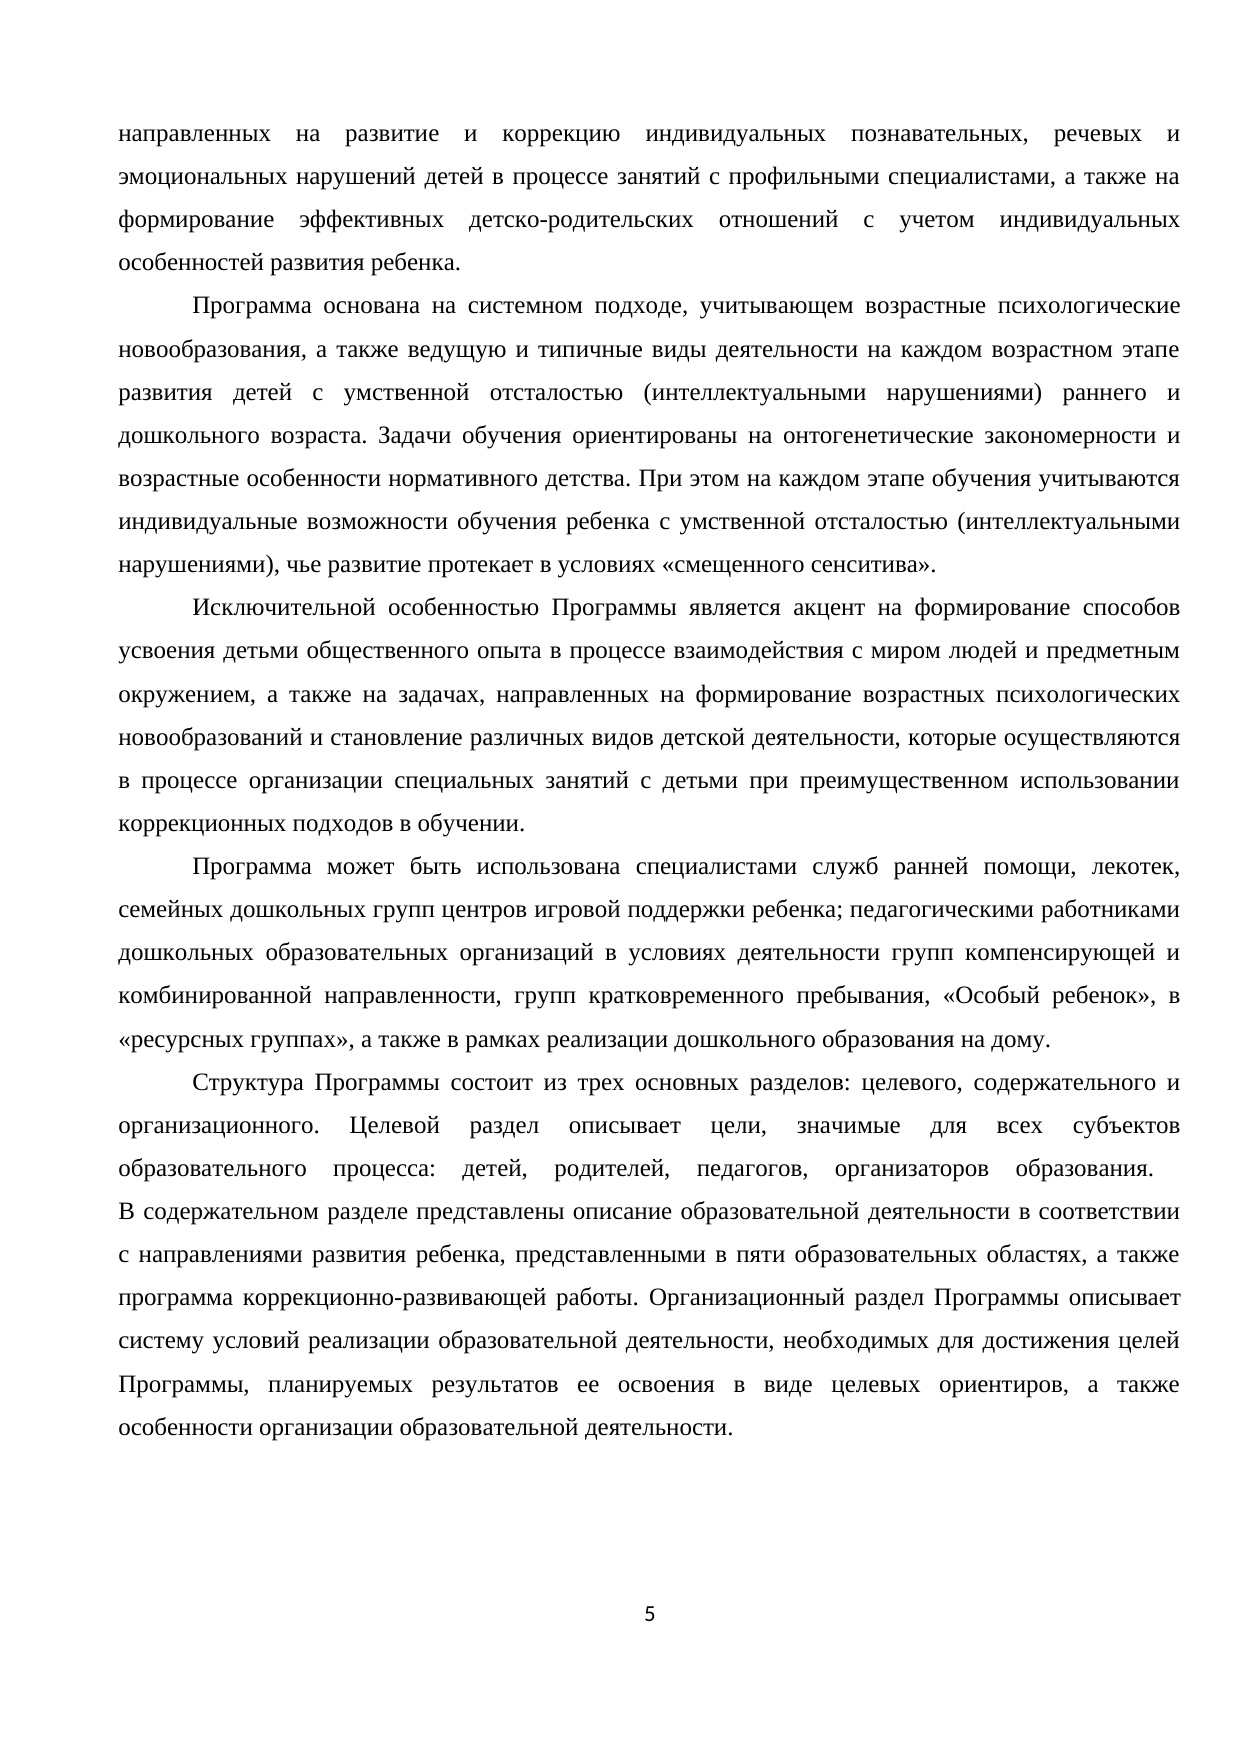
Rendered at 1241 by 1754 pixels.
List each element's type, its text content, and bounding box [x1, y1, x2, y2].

text Программа основана на системном подходе, учитывающем возрастные психологические новообразования, а также ведущую и типичные виды деятельности на каждом возрастном этапе развития детей с умственной отсталостью (интеллектуальными нарушениями) раннего и дошкольного возраста. Задачи обучения ориентированы на онтогенетические закономерности и возрастные особенности нормативного детства. При этом на каждом этапе обучения учитываются индивидуальные возможности обучения ребенка с умственной отсталостью (интеллектуальными нарушениями), чье развитие протекает в условиях «смещенного сенситива». [118, 291, 1181, 578]
text Исключительной особенностью Программы является акцент на формирование способов усвоения детьми общественного опыта в процессе взаимодействия с миром людей и предметным окружением, а также на задачах, направленных на формирование возрастных психологических новообразований и становление различных видов детской деятельности, которые осуществляются в процессе организации специальных занятий с детьми при преимущественном использовании коррекционных подходов в обучении. [118, 592, 1181, 837]
text Программа может быть использована специалистами служб ранней помощи, лекотек, семейных дошкольных групп центров игровой поддержки ребенка; педагогическими работниками дошкольных образовательных организаций в условиях деятельности групп компенсирующей и комбинированной направленности, групп кратковременного пребывания, «Особый ребенок», в «ресурсных группах», а также в рамках реализации дошкольного образования на дому. [118, 851, 1181, 1052]
text Структура Программы состоит из трех основных разделов: целевого, содержательного и организационного. Целевой раздел описывает цели, значимые для всех субъектов образовательного процесса: детей, родителей, педагогов, организаторов образования. В содержательном разделе представлены описание образовательной деятельности в соответствии с направлениями развития ребенка, представленными в пяти образовательных областях, а также программа коррекционно-развивающей работы. Организационный раздел Программы описывает систему условий реализации образовательной деятельности, необходимых для достижения целей Программы, планируемых результатов ее освоения в виде целевых ориентиров, а также особенности организации образовательной деятельности. [118, 1067, 1181, 1441]
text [118, 118, 1181, 276]
